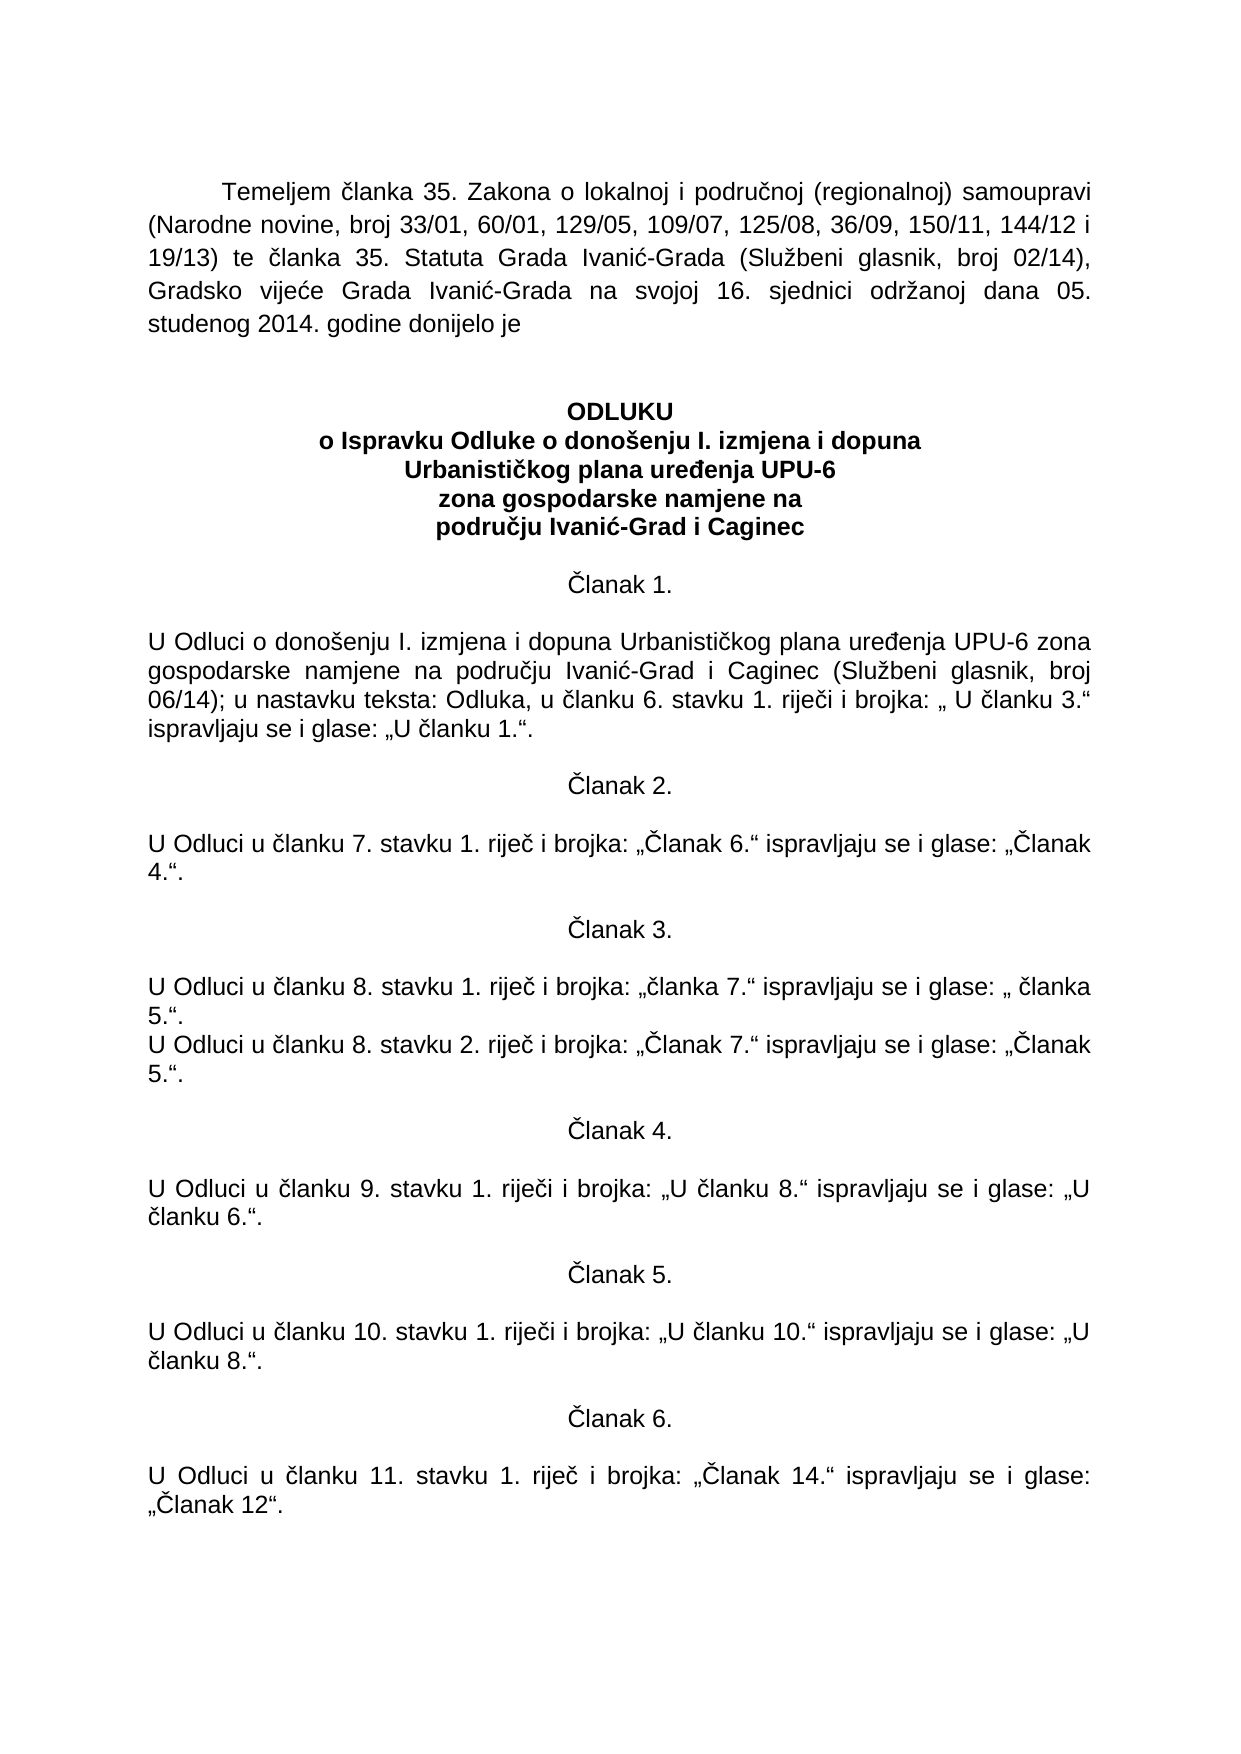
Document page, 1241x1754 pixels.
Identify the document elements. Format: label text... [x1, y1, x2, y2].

text Članak 3. [148, 915, 1093, 944]
text U Odluci u članku 8. stavku 1. riječ i brojka: „članka 7.“ ispravljaju se i glase: „ članka 5.“. [148, 972, 1093, 1030]
text U Odluci o donošenju I. izmjena i dopuna Urbanističkog plana uređenja UPU-6 zona gospodarske namjene na području Ivanić-Grad i Caginec (Službeni glasnik, broj 06/14); u nastavku teksta: Odluka, u članku 6. stavku 1. riječi i brojka: „ U članku 3.“ ispravljaju se i glase: „U članku 1.“. [148, 627, 1093, 742]
text Članak 1. [148, 570, 1093, 599]
text području Ivanić-Grad i Caginec [148, 512, 1093, 541]
text U Odluci u članku 7. stavku 1. riječ i brojka: „Članak 6.“ ispravljaju se i glase: „Članak 4.“. [148, 829, 1093, 886]
text o Ispravku Odluke o donošenju I. izmjena i dopuna [148, 426, 1093, 455]
text Članak 2. [148, 771, 1093, 800]
text U Odluci u članku 10. stavku 1. riječi i brojka: „U članku 10.“ ispravljaju se i glase: „U članku 8.“. [148, 1317, 1093, 1375]
text U Odluci u članku 8. stavku 2. riječ i brojka: „Članak 7.“ ispravljaju se i glase: „Članak 5.“. [148, 1030, 1093, 1087]
text zona gospodarske namjene na [148, 484, 1093, 512]
text U Odluci u članku 9. stavku 1. riječi i brojka: „U članku 8.“ ispravljaju se i glase: „U članku 6.“. [148, 1174, 1093, 1231]
text Članak 4. [148, 1116, 1093, 1145]
text Urbanističkog plana uređenja UPU-6 [148, 455, 1093, 484]
text Članak 6. [148, 1404, 1093, 1432]
text Članak 5. [148, 1260, 1093, 1289]
text Temeljem članka 35. Zakona o lokalnoj i područnoj (regionalnoj) samoupravi (Narodne novine, broj 33/01, 60/01, 129/05, 109/07, 125/08, 36/09, 150/11, 144/12 i 19/13) te članka 35. Statuta Grada Ivanić-Grada (Službeni glasnik, broj 02/14), Gradsko vijeće Grada Ivanić-Grada na svojoj 16. sjednici održanoj dana 05. studenog 2014. godine donijelo je [148, 177, 1093, 338]
text U Odluci u članku 11. stavku 1. riječ i brojka: „Članak 14.“ ispravljaju se i glase: „Članak 12“. [148, 1461, 1093, 1519]
text ODLUKU [148, 397, 1093, 426]
